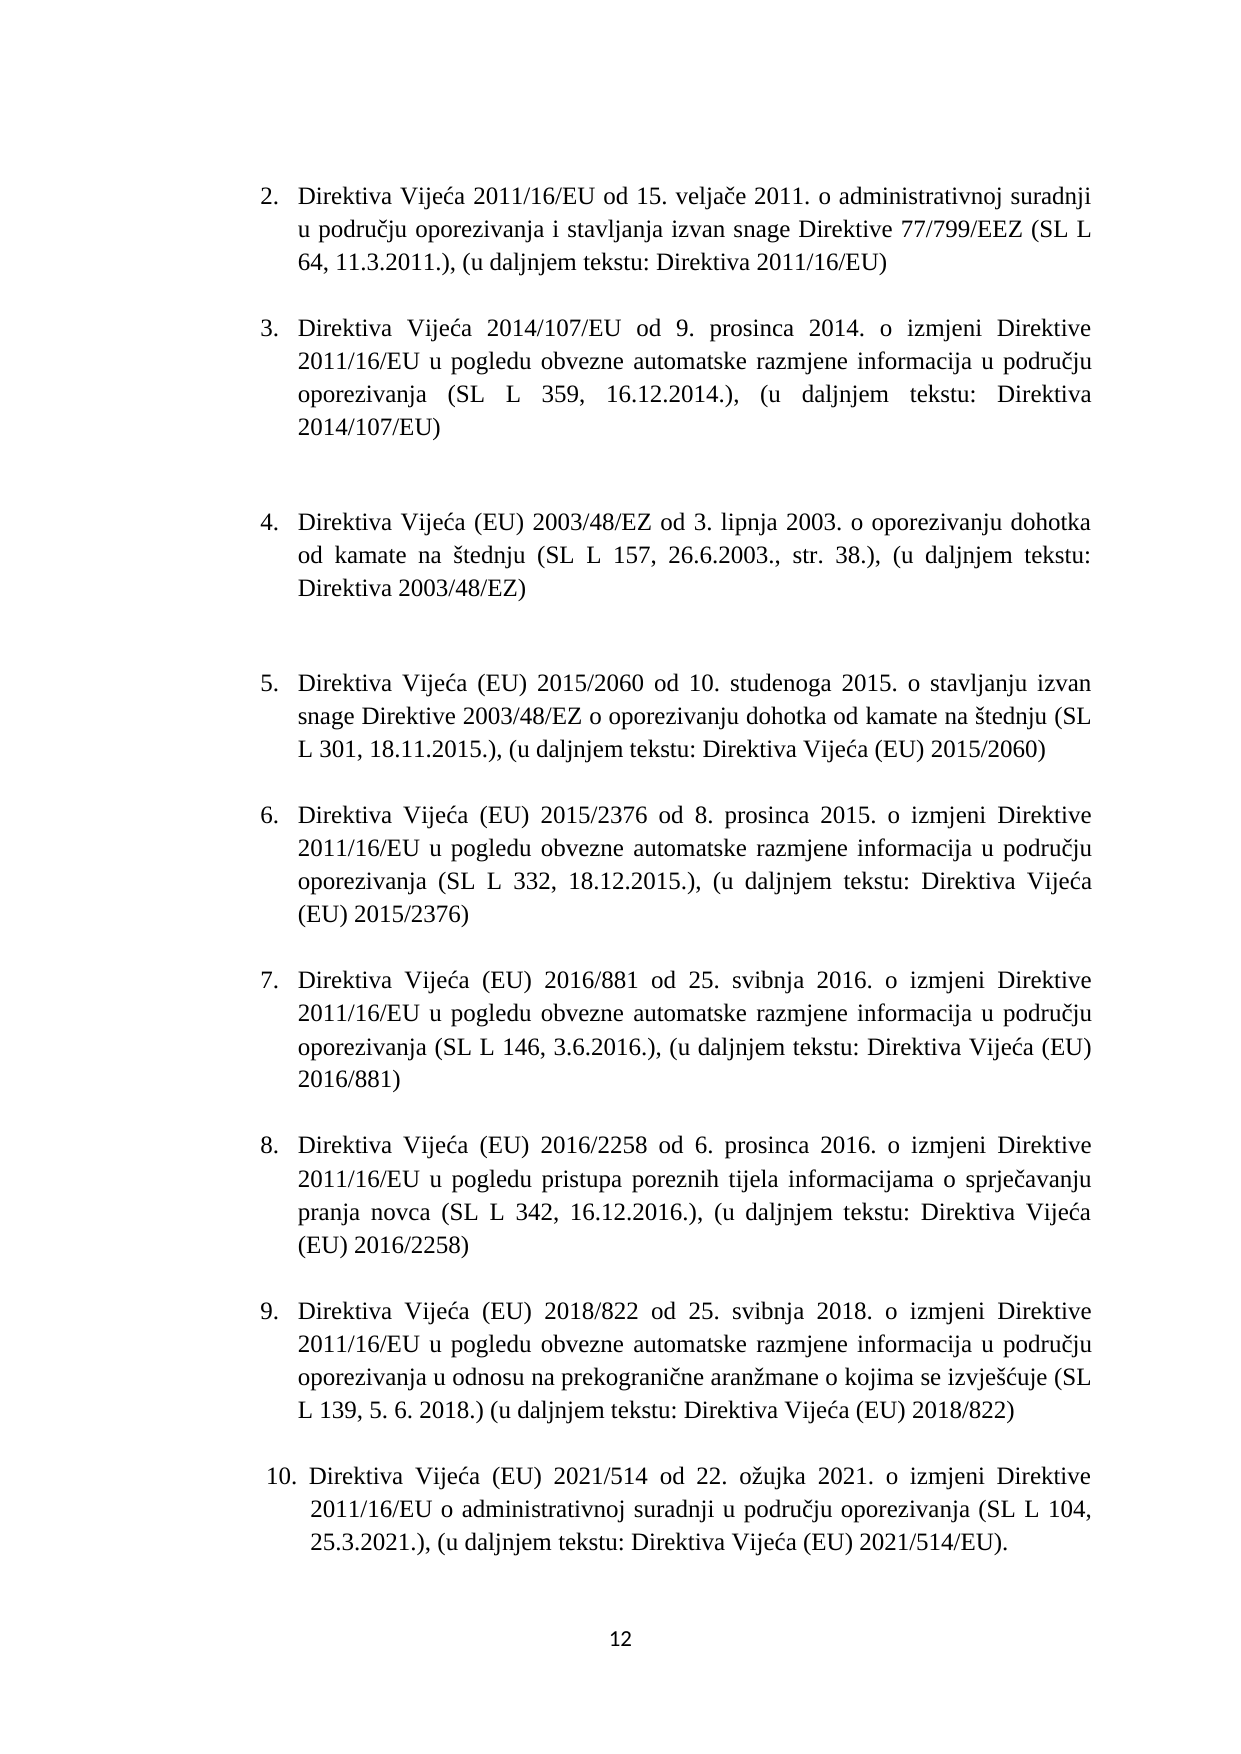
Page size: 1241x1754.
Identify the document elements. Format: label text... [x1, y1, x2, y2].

list Direktiva Vijeća (EU) 2018/822 od 25. svibnja 2018. o izmjeni Direktive 2011/16/EU u pogledu obvezne automatske razmjene informacija u području oporezivanja u odnosu na prekogranične aranžmane o kojima se izvješćuje (SL L 139, 5. 6. 2018.) (u daljnjem tekstu: Direktiva Vijeća (EU) 2018/822)​ [260, 1296, 1092, 1423]
list Direktiva Vijeća (EU) 2016/881 od 25. svibnja 2016. o izmjeni Direktive 2011/16/EU u pogledu obvezne automatske razmjene informacija u području oporezivanja (SL L 146, 3.6.2016.), (u daljnjem tekstu: Direktiva Vijeća (EU) 2016/881) [260, 966, 1092, 1093]
list Direktiva Vijeća (EU) 2003/48/EZ od 3. lipnja 2003. o oporezivanju dohotka od kamate na štednju (SL L 157, 26.6.2003., str. 38.), (u daljnjem tekstu: Direktiva 2003/48/EZ) [260, 507, 1092, 602]
list Direktiva Vijeća (EU) 2015/2376 od 8. prosinca 2015. o izmjeni Direktive 2011/16/EU u pogledu obvezne automatske razmjene informacija u području oporezivanja (SL L 332, 18.12.2015.), (u daljnjem tekstu: Direktiva Vijeća (EU) 2015/2376) [260, 800, 1092, 928]
list Direktiva Vijeća 2014/107/EU od 9. prosinca 2014. o izmjeni Direktive 2011/16/EU u pogledu obvezne automatske razmjene informacija u području oporezivanja (SL L 359, 16.12.2014.), (u daljnjem tekstu: Direktiva 2014/107/EU) [260, 313, 1092, 441]
text 10. Direktiva Vijeća (EU) 2021/514 od 22. ožujka 2021. o izmjeni Direktive 2011/16/EU o administrativnoj suradnji u području oporezivanja (SL L 104, 25.3.2021.), (u daljnjem tekstu: Direktiva Vijeća (EU) 2021/514/EU). [266, 1461, 1092, 1556]
list Direktiva Vijeća (EU) 2016/2258 od 6. prosinca 2016. o izmjeni Direktive 2011/16/EU u pogledu pristupa poreznih tijela informacijama o sprječavanju pranja novca (SL L 342, 16.12.2016.), (u daljnjem tekstu: Direktiva Vijeća (EU) 2016/2258) [260, 1131, 1092, 1258]
list Direktiva Vijeća 2011/16/EU od 15. veljače 2011. o administrativnoj suradnji u području oporezivanja i stavljanja izvan snage Direktive 77/799/EEZ (SL L 64, 11.3.2011.), (u daljnjem tekstu: Direktiva 2011/16/EU) [260, 181, 1092, 276]
list Direktiva Vijeća (EU) 2015/2060 od 10. studenoga 2015. o stavljanju izvan snage Direktive 2003/48/EZ o oporezivanju dohotka od kamate na štednju (SL L 301, 18.11.2015.), (u daljnjem tekstu: Direktiva Vijeća (EU) 2015/2060) [260, 668, 1092, 763]
